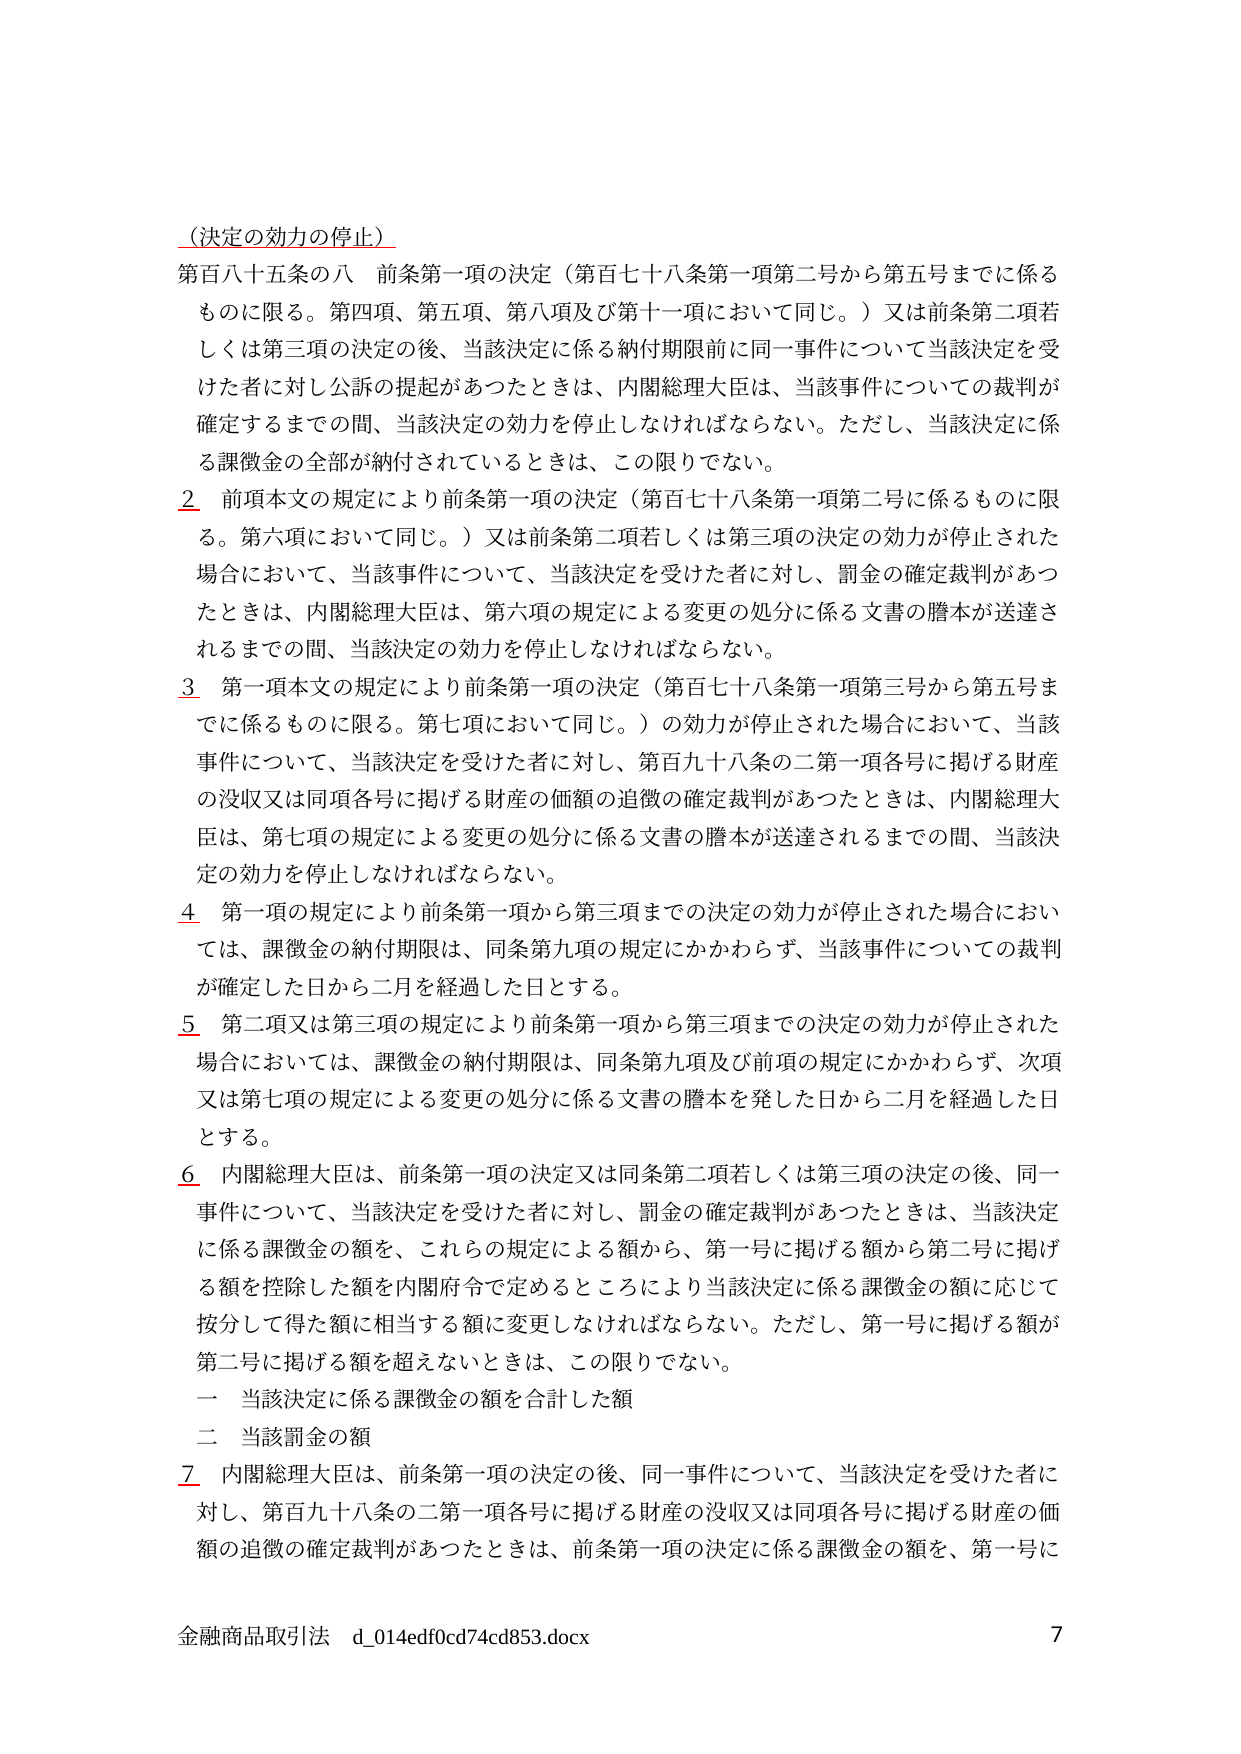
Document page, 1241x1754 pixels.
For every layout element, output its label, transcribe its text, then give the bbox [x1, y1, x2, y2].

text （決定の効力の停止） [177, 217, 1063, 254]
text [177, 1454, 1063, 1567]
text ６ 内閣総理大臣は、前条第一項の決定又は同条第二項若しくは第三項の決定の後、同一事件について、当該決定を受けた者に対し、罰金の確定裁判があつたときは、当該決定に係る課徴金の額を、これらの規定による額から、第一号に掲げる額から第二号に掲げる額を控除した額を内閣府令で定めるところにより当該決定に係る課徴金の額に応じて按分して得た額に相当する額に変更しなければならない。ただし、第一号に掲げる額が第二号に掲げる額を超えないときは、この限りでない。 [177, 1154, 1063, 1379]
text ２ 前項本文の規定により前条第一項の決定（第百七十八条第一項第二号に係るものに限る。第六項において同じ。）又は前条第二項若しくは第三項の決定の効力が停止された場合において、当該事件について、当該決定を受けた者に対し、罰金の確定裁判があつたときは、内閣総理大臣は、第六項の規定による変更の処分に係る文書の謄本が送達されるまでの間、当該決定の効力を停止しなければならない。 [177, 479, 1063, 667]
text 一 当該決定に係る課徴金の額を合計した額 [196, 1379, 1063, 1417]
text ４ 第一項の規定により前条第一項から第三項までの決定の効力が停止された場合においては、課徴金の納付期限は、同条第九項の規定にかかわらず、当該事件についての裁判が確定した日から二月を経過した日とする。 [177, 892, 1063, 1004]
text 二 当該罰金の額 [196, 1417, 1063, 1454]
text ５ 第二項又は第三項の規定により前条第一項から第三項までの決定の効力が停止された場合においては、課徴金の納付期限は、同条第九項及び前項の規定にかかわらず、次項又は第七項の規定による変更の処分に係る文書の謄本を発した日から二月を経過した日とする。 [177, 1004, 1063, 1154]
text ３ 第一項本文の規定により前条第一項の決定（第百七十八条第一項第三号から第五号までに係るものに限る。第七項において同じ。）の効力が停止された場合において、当該事件について、当該決定を受けた者に対し、第百九十八条の二第一項各号に掲げる財産の没収又は同項各号に掲げる財産の価額の追徴の確定裁判があつたときは、内閣総理大臣は、第七項の規定による変更の処分に係る文書の謄本が送達されるまでの間、当該決定の効力を停止しなければならない。 [177, 667, 1063, 892]
text 第百八十五条の八 前条第一項の決定（第百七十八条第一項第二号から第五号までに係るものに限る。第四項、第五項、第八項及び第十一項において同じ。）又は前条第二項若しくは第三項の決定の後、当該決定に係る納付期限前に同一事件について当該決定を受けた者に対し公訴の提起があつたときは、内閣総理大臣は、当該事件についての裁判が確定するまでの間、当該決定の効力を停止しなければならない。ただし、当該決定に係る課徴金の全部が納付されているときは、この限りでない。 [177, 254, 1063, 479]
